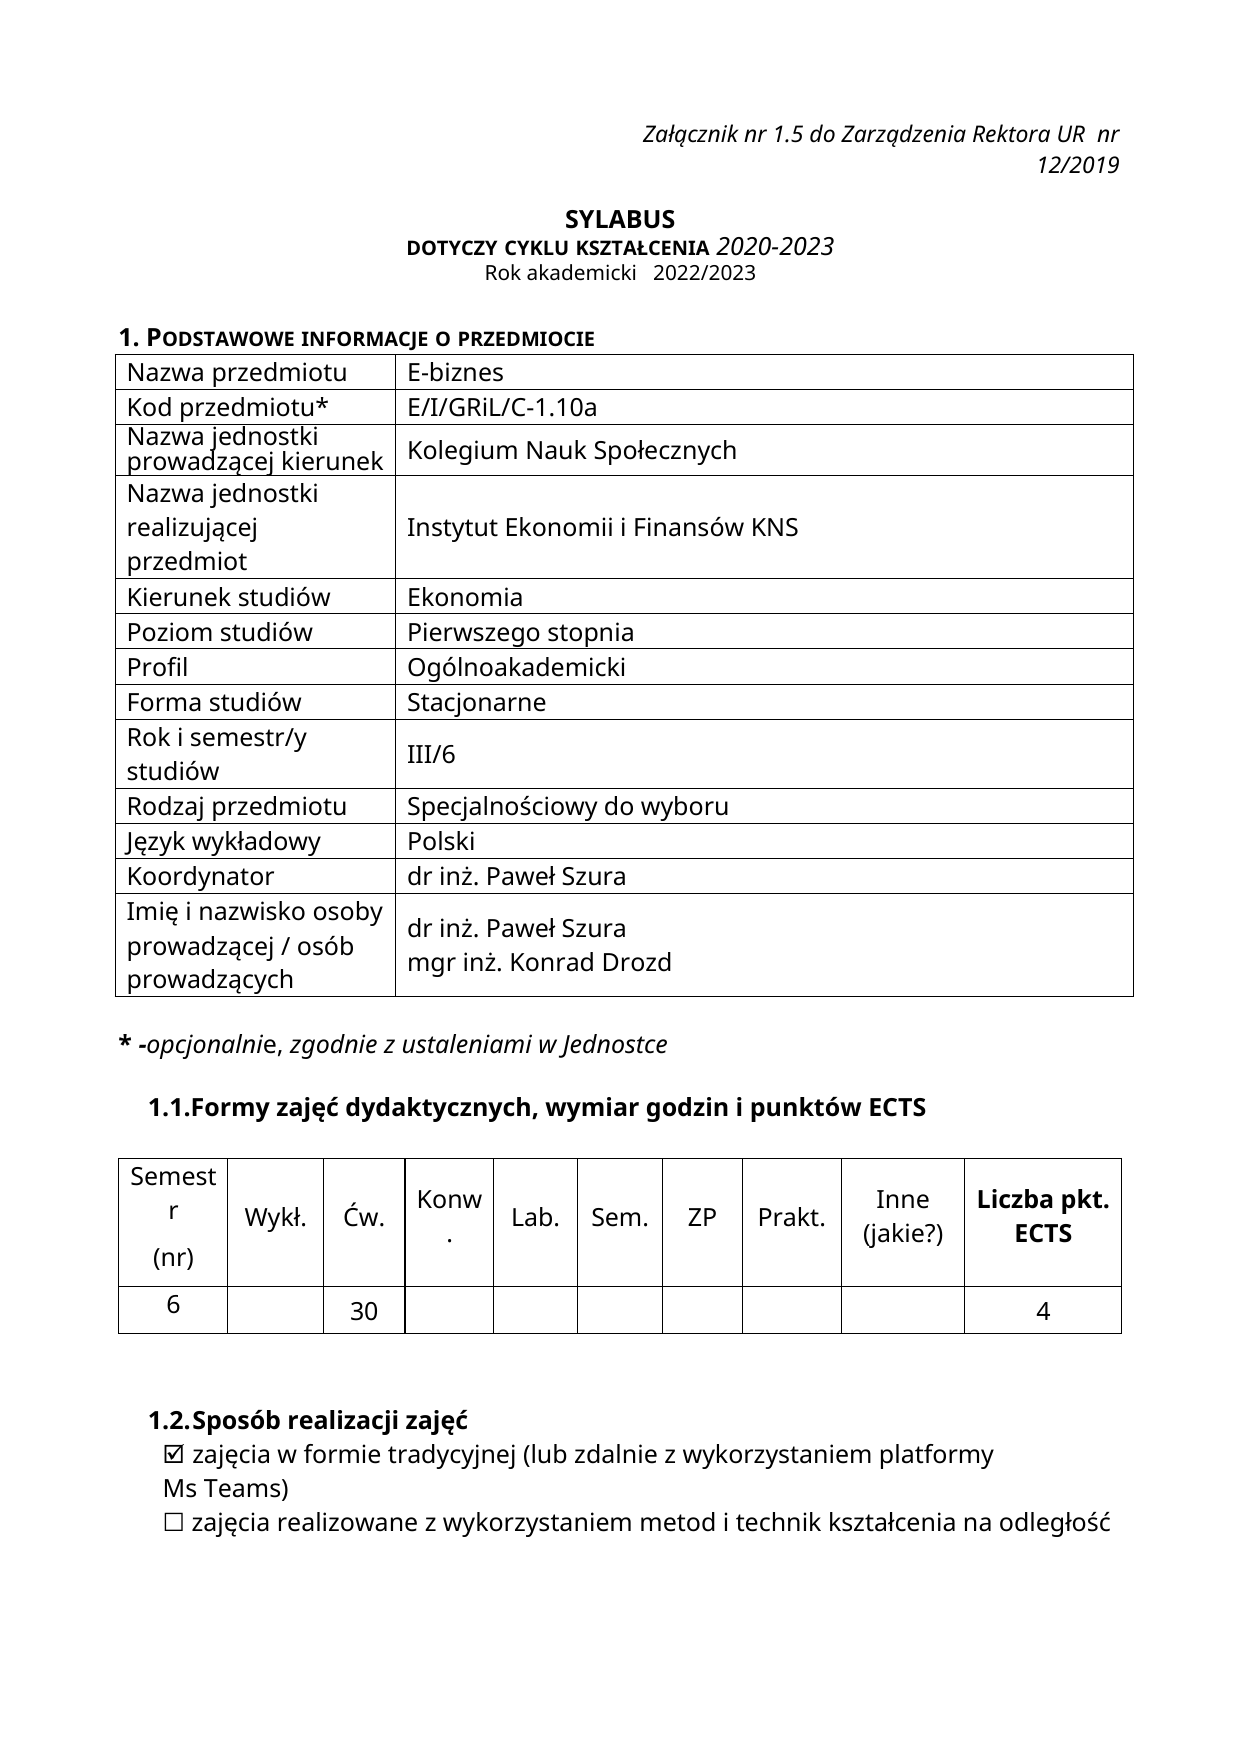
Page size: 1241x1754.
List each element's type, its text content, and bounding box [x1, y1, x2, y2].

table_header Konw. [406, 1159, 493, 1286]
text Rok akademicki 2022/2023 [118, 261, 1122, 286]
table_cell [578, 1287, 662, 1333]
table_cell Specjalnościowy do wyboru [396, 789, 1133, 823]
table_cell [494, 1287, 577, 1333]
table_cell 6 [119, 1287, 227, 1333]
table_cell Kod przedmiotu* [116, 390, 395, 424]
table_header E-biznes [396, 355, 1133, 389]
table_header ZP [663, 1159, 742, 1286]
table_header Liczba pkt. ECTS [965, 1159, 1121, 1286]
text 1.2. Sposób realizacji zajęć [148, 1402, 1122, 1436]
table_cell Kierunek studiów [116, 579, 395, 613]
text 1. Podstawowe informacje o przedmiocie [118, 319, 1122, 354]
table_cell Język wykładowy [116, 824, 395, 858]
table_cell Stacjonarne [396, 685, 1133, 718]
table_cell Instytut Ekonomii i Finansów KNS [396, 476, 1133, 578]
table_cell E/I/GRiL/C-1.10a [396, 390, 1133, 424]
table_cell 4 [965, 1287, 1121, 1333]
table_cell Kolegium Nauk Społecznych [396, 425, 1133, 475]
table_header Nazwa przedmiotu [116, 355, 395, 389]
text zajęcia w formie tradycyjnej (lub zdalnie z wykorzystaniem platformy Ms Teams) [162, 1436, 1122, 1504]
table_cell 30 [324, 1287, 404, 1333]
table_cell Imię i nazwisko osoby prowadzącej / osób prowadzących [116, 894, 395, 996]
table_cell dr inż. Paweł Szura mgr inż. Konrad Drozd [396, 894, 1133, 996]
table_cell dr inż. Paweł Szura [396, 859, 1133, 893]
table_cell Profil [116, 649, 395, 683]
table_header Semestr (nr) [119, 1159, 227, 1286]
table_cell Forma studiów [116, 685, 395, 718]
text SYLABUS [118, 201, 1122, 236]
table_header Ćw. [324, 1159, 404, 1286]
table_cell Rok i semestr/y studiów [116, 720, 395, 788]
table_header Lab. [494, 1159, 577, 1286]
table_cell Koordynator [116, 859, 395, 893]
table_header Sem. [578, 1159, 662, 1286]
table_cell [228, 1287, 323, 1333]
text 1.1.Formy zajęć dydaktycznych, wymiar godzin i punktów ECTS [148, 1090, 1122, 1124]
text dotyczy cyklu kształcenia 2020-2023 [118, 236, 1122, 261]
table_cell III/6 [396, 720, 1133, 788]
table_cell Pierwszego stopnia [396, 614, 1133, 648]
table_cell Rodzaj przedmiotu [116, 789, 395, 823]
text * -opcjonalnie, zgodnie z ustaleniami w Jednostce [118, 1026, 1122, 1061]
text ☐ zajęcia realizowane z wykorzystaniem metod i technik kształcenia na odległość [162, 1504, 1122, 1539]
table_cell [842, 1287, 964, 1333]
table_header Wykł. [228, 1159, 323, 1286]
table_cell Ekonomia [396, 579, 1133, 613]
text Załącznik nr 1.5 do Zarządzenia Rektora UR nr 12/2019 [118, 118, 1122, 181]
table_header Prakt. [743, 1159, 841, 1286]
table_cell Poziom studiów [116, 614, 395, 648]
table_cell Nazwa jednostki realizującej przedmiot [116, 476, 395, 578]
table_cell Ogólnoakademicki [396, 649, 1133, 683]
table_cell [663, 1287, 742, 1333]
table_cell Polski [396, 824, 1133, 858]
table_cell Nazwa jednostki prowadzącej kierunek [116, 425, 395, 475]
table_header Inne (jakie?) [842, 1159, 964, 1286]
table_cell [743, 1287, 841, 1333]
table_cell [406, 1287, 493, 1333]
